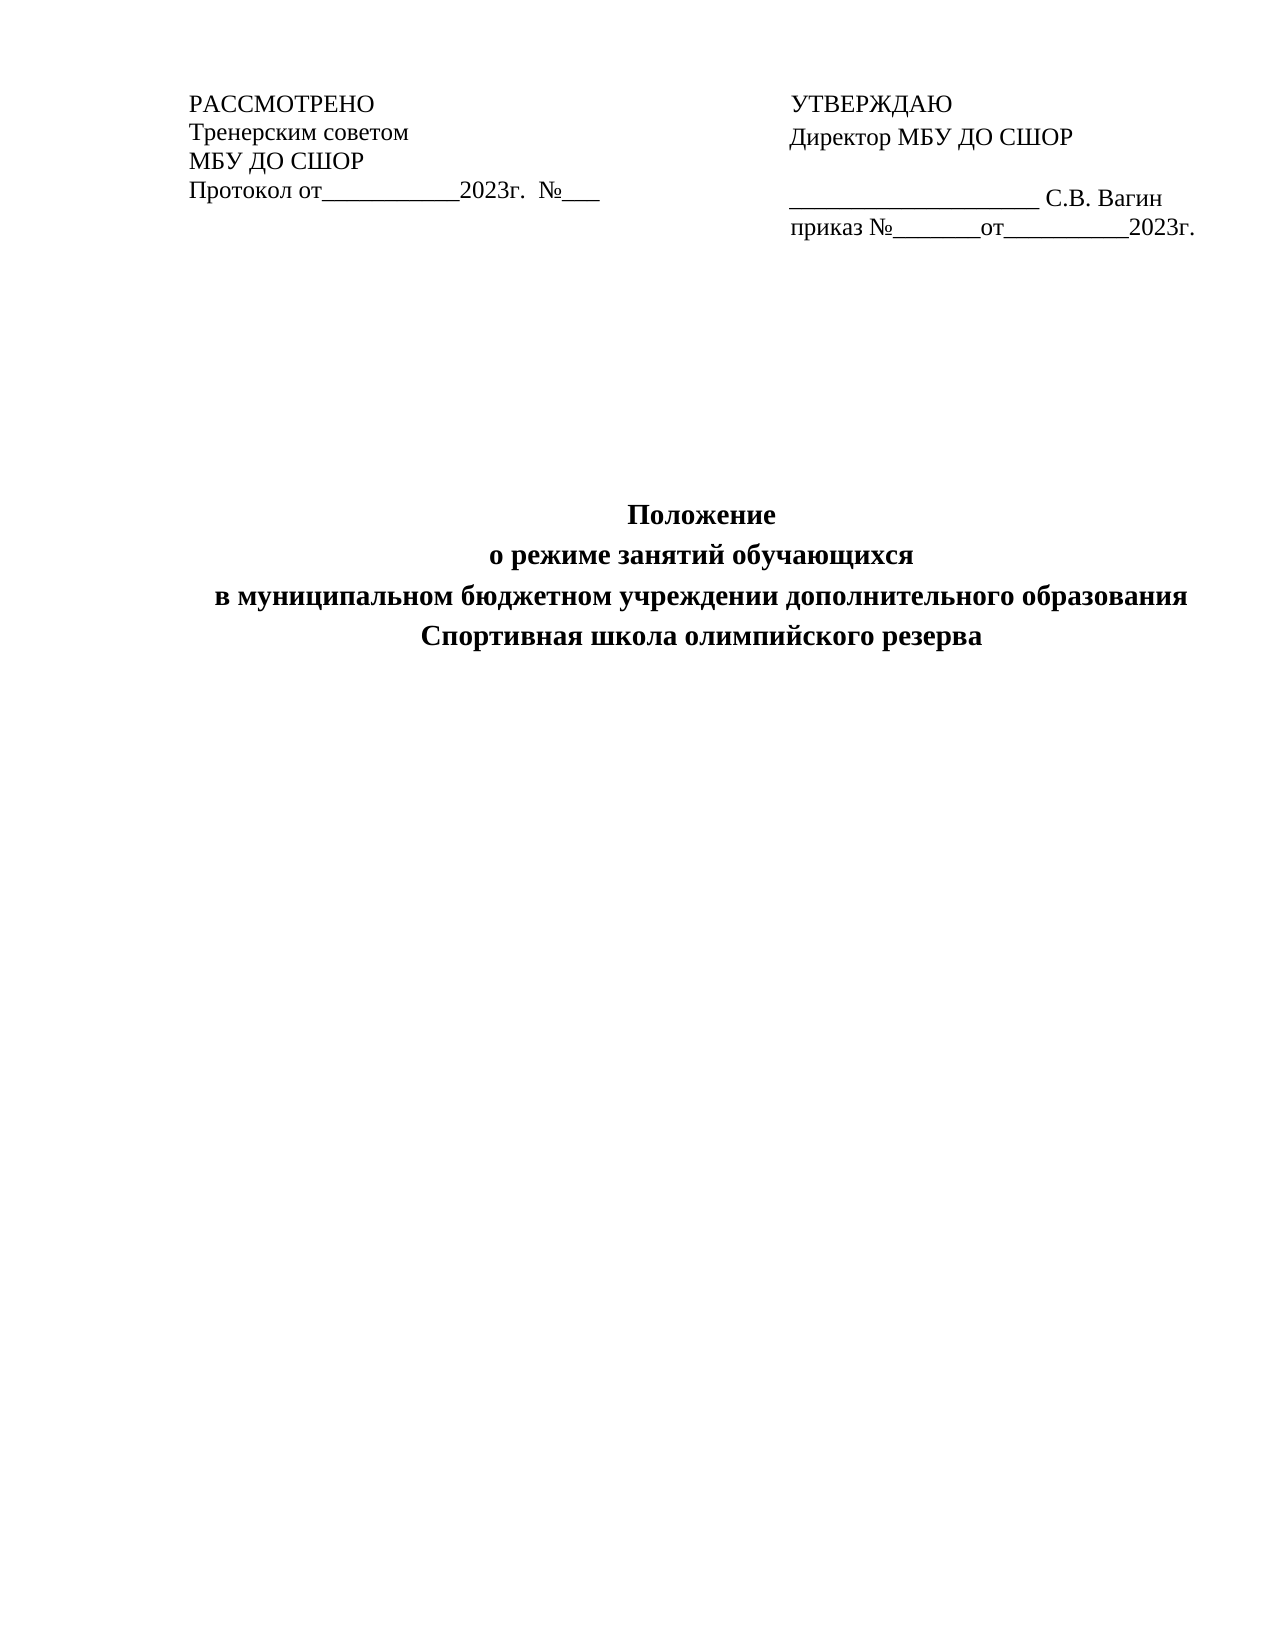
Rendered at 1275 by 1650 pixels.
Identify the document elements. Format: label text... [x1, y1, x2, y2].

text Положение [177, 497, 1226, 531]
text Спортивная школа олимпийского резерва [177, 618, 1226, 651]
text в муниципальном бюджетном учреждении дополнительного образования [177, 578, 1226, 611]
table_header УТВЕРЖДАЮ Директор МБУ ДО СШОР ____________________ С.В. Вагин приказ №_______от__________2023г. [617, 89, 1240, 270]
table_header РАССМОТРЕНО Тренерским советом МБУ ДО СШОР Протокол от___________2023г. №___ [177, 89, 617, 270]
text о режиме занятий обучающихся [177, 537, 1226, 571]
